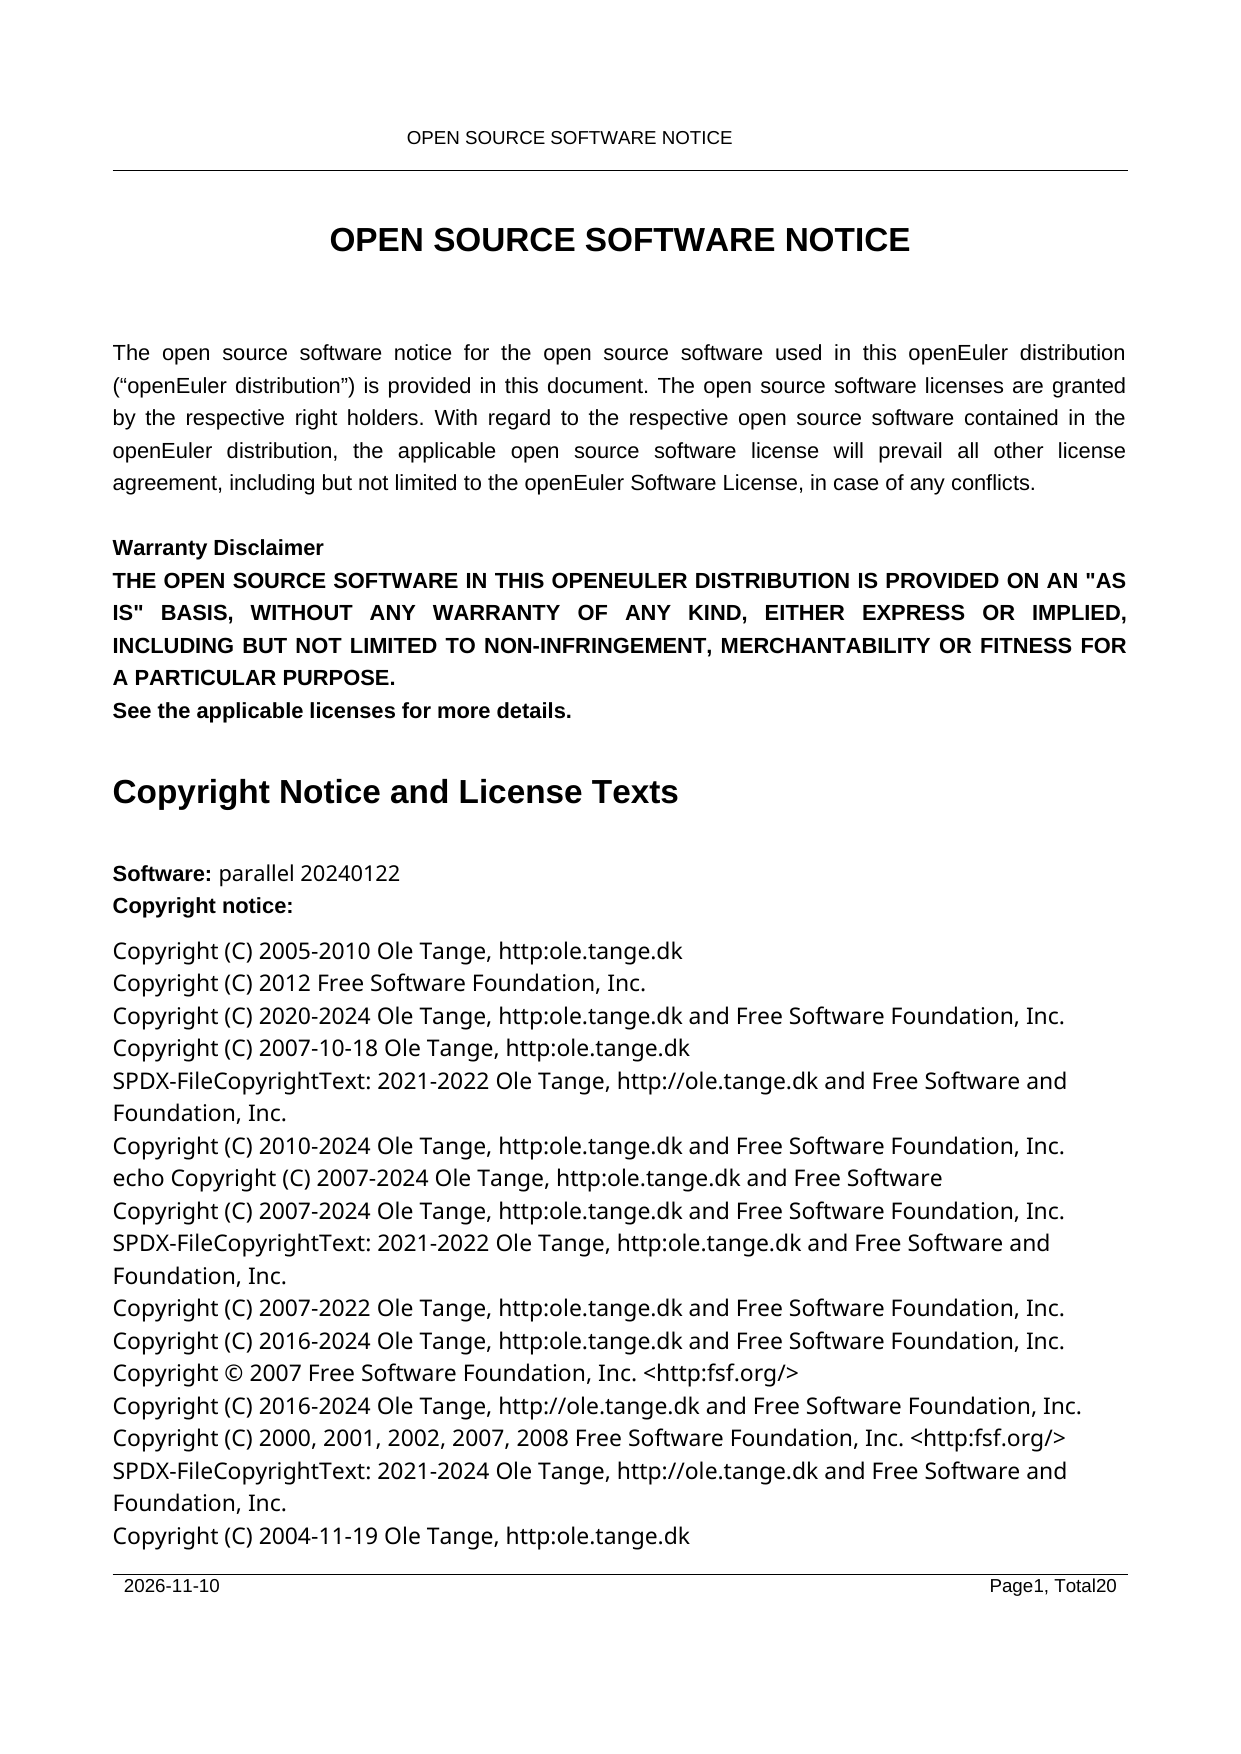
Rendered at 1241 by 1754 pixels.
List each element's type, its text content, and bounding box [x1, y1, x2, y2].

title Software: parallel 20240122 [112, 856, 1128, 889]
text Warranty Disclaimer [112, 531, 1128, 564]
text The open source software notice for the open source software used in this openEuler distribution (“openEuler distribution”) is provided in this document. The open source software licenses are granted by the respective right holders. With regard to the respective open source software contained in the openEuler distribution, the applicable open source software license will prevail all other license agreement, including but not limited to the openEuler Software License, in case of any conflicts. [112, 336, 1128, 499]
text OPEN SOURCE SOFTWARE NOTICE [112, 206, 1128, 271]
text Copyright Notice and License Texts [112, 759, 1128, 824]
text Copyright notice: [112, 889, 1128, 921]
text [112, 934, 1128, 1551]
text THE OPEN SOURCE SOFTWARE IN THIS OPENEULER DISTRIBUTION IS PROVIDED ON AN "AS IS" BASIS, WITHOUT ANY WARRANTY OF ANY KIND, EITHER EXPRESS OR IMPLIED, INCLUDING BUT NOT LIMITED TO NON-INFRINGEMENT, MERCHANTABILITY OR FITNESS FOR A PARTICULAR PURPOSE. See the applicable licenses for more details. [112, 564, 1128, 726]
